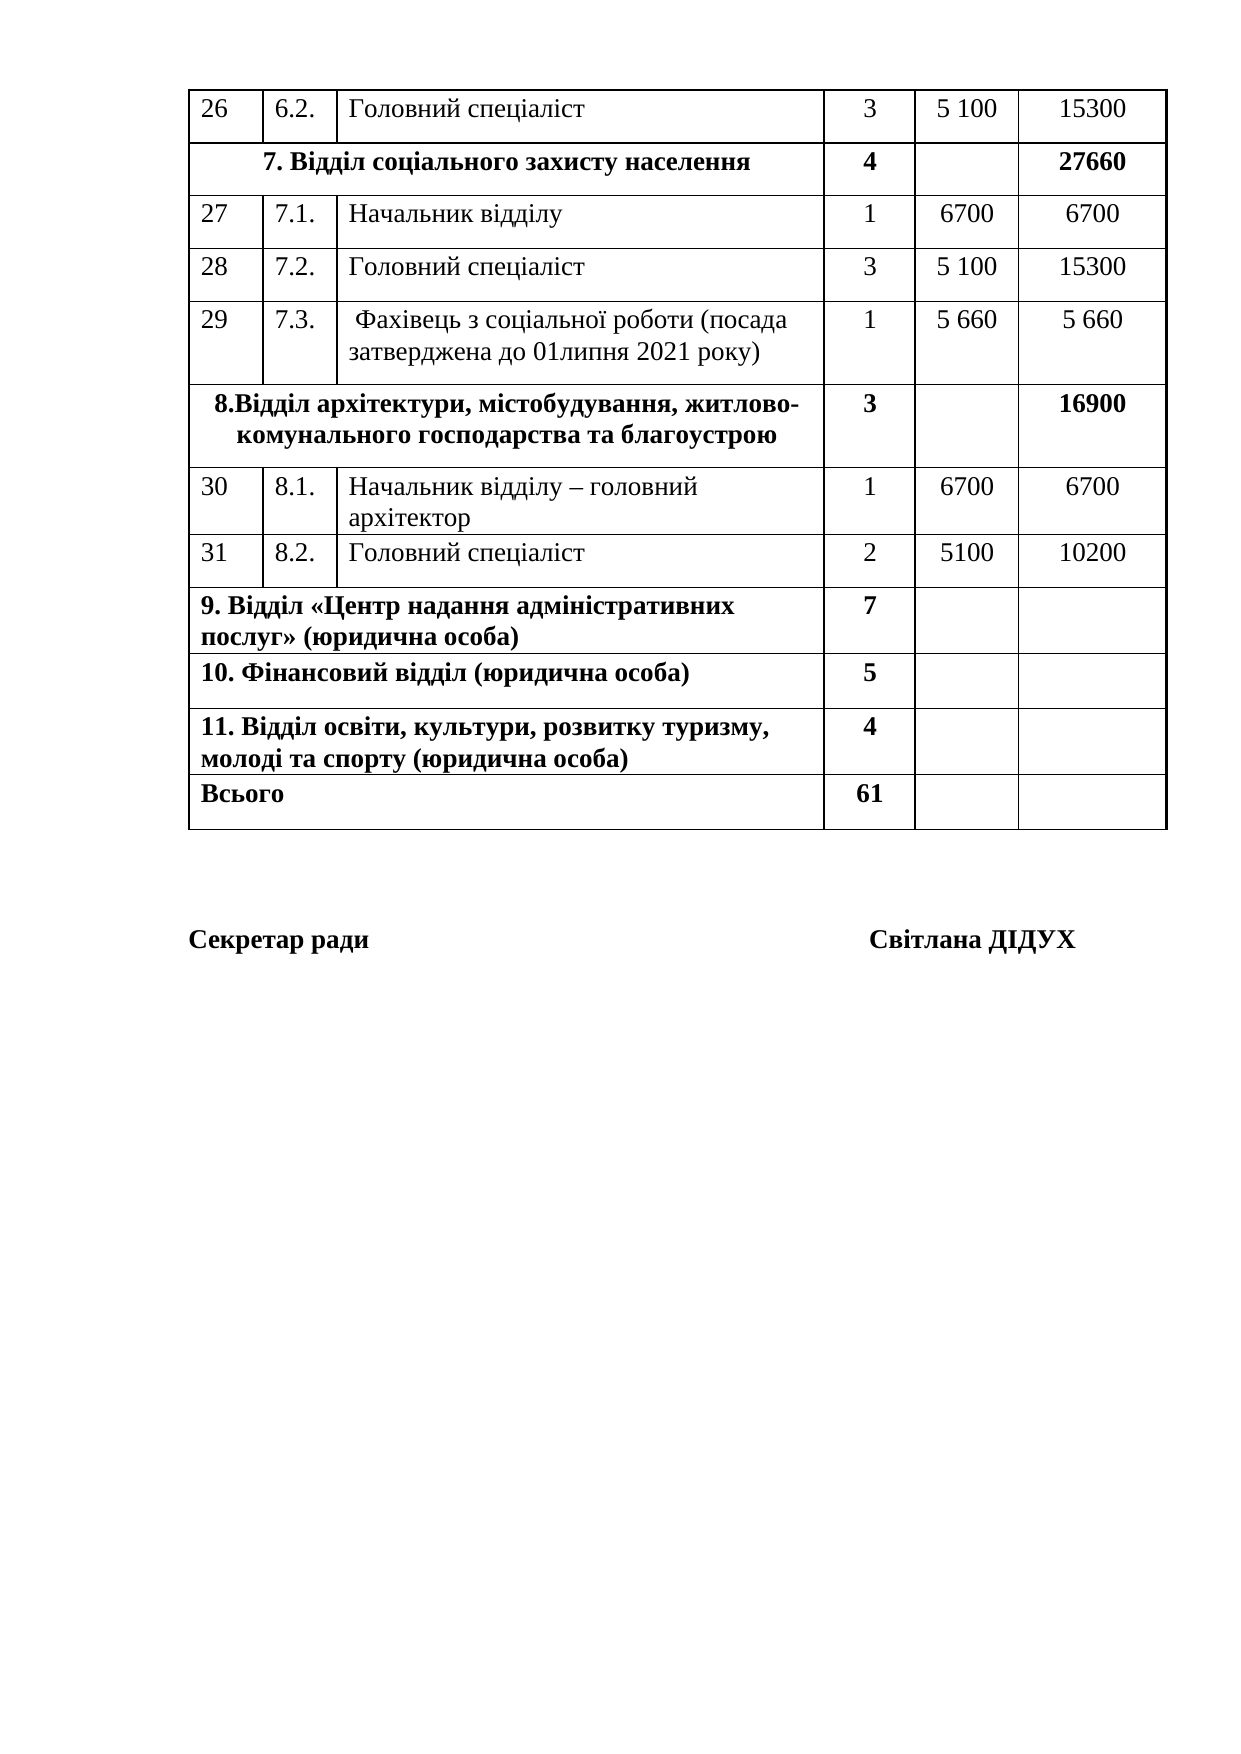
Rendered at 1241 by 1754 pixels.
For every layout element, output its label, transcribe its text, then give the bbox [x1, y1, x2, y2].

table_cell [916, 709, 1018, 774]
table_cell Головний спеціаліст [338, 535, 823, 587]
table_cell Начальник відділу [338, 196, 823, 248]
table_cell 5 100 [916, 249, 1018, 301]
table_cell Головний спеціаліст [338, 91, 823, 142]
table_cell 6700 [1019, 196, 1165, 248]
table_cell 1 [825, 468, 914, 534]
table_cell 7 [825, 588, 914, 653]
table_cell Всього [190, 775, 823, 829]
table_cell 31 [190, 535, 262, 587]
table_cell 16900 [1019, 385, 1165, 467]
table_cell 6700 [916, 196, 1018, 248]
table_cell 28 [190, 249, 262, 301]
text Секретар ради Світлана ДІДУХ [148, 923, 1152, 955]
table_cell 26 [190, 91, 262, 142]
table_cell 3 [825, 385, 914, 467]
table_cell 10200 [1019, 535, 1165, 587]
table_cell 4 [825, 709, 914, 774]
table_cell [916, 144, 1018, 195]
table_cell 3 [825, 249, 914, 301]
table_cell 15300 [1019, 91, 1165, 142]
table_cell 27 [190, 196, 262, 248]
table_cell 6.2. [264, 91, 336, 142]
table_cell 5 100 [916, 91, 1018, 142]
table_cell 7. Відділ соціального захисту населення [190, 144, 823, 195]
table_cell 5 660 [1019, 302, 1165, 384]
table_cell 7.3. [264, 302, 336, 384]
table_cell Фахівець з соціальної роботи (посада затверджена до 01липня 2021 року) [338, 302, 823, 384]
table_cell 4 [825, 144, 914, 195]
table_cell [916, 654, 1018, 708]
table_cell 7.1. [264, 196, 336, 248]
table_cell 27660 [1019, 144, 1165, 195]
table_cell 1 [825, 302, 914, 384]
table_cell 6700 [1019, 468, 1165, 534]
table_cell 1 [825, 196, 914, 248]
table_cell 2 [825, 535, 914, 587]
table_cell 8.2. [264, 535, 336, 587]
table_cell [916, 775, 1018, 829]
table_cell Начальник відділу – головний архітектор [338, 468, 823, 534]
table_cell 9. Відділ «Центр надання адміністративних послуг» (юридична особа) [190, 588, 823, 653]
table_cell 5100 [916, 535, 1018, 587]
table_cell 8.1. [264, 468, 336, 534]
table_cell 11. Відділ освіти, культури, розвитку туризму, молоді та спорту (юридична особа) [190, 709, 823, 774]
table_cell [1019, 775, 1165, 829]
table_cell 7.2. [264, 249, 336, 301]
table_cell [916, 385, 1018, 467]
table_cell Головний спеціаліст [338, 249, 823, 301]
table_cell 15300 [1019, 249, 1165, 301]
table_cell 29 [190, 302, 262, 384]
table_cell 30 [190, 468, 262, 534]
table_cell 3 [825, 91, 914, 142]
table_cell [1019, 709, 1165, 774]
table_cell [1019, 588, 1165, 653]
table_cell 61 [825, 775, 914, 829]
table_cell [1019, 654, 1165, 708]
table_cell 10. Фінансовий відділ (юридична особа) [190, 654, 823, 708]
table_cell 6700 [916, 468, 1018, 534]
table_cell [916, 588, 1018, 653]
table_cell 5 [825, 654, 914, 708]
table_cell 8.Відділ архітектури, містобудування, житлово-комунального господарства та благоустрою [190, 385, 823, 467]
table_cell 5 660 [916, 302, 1018, 384]
